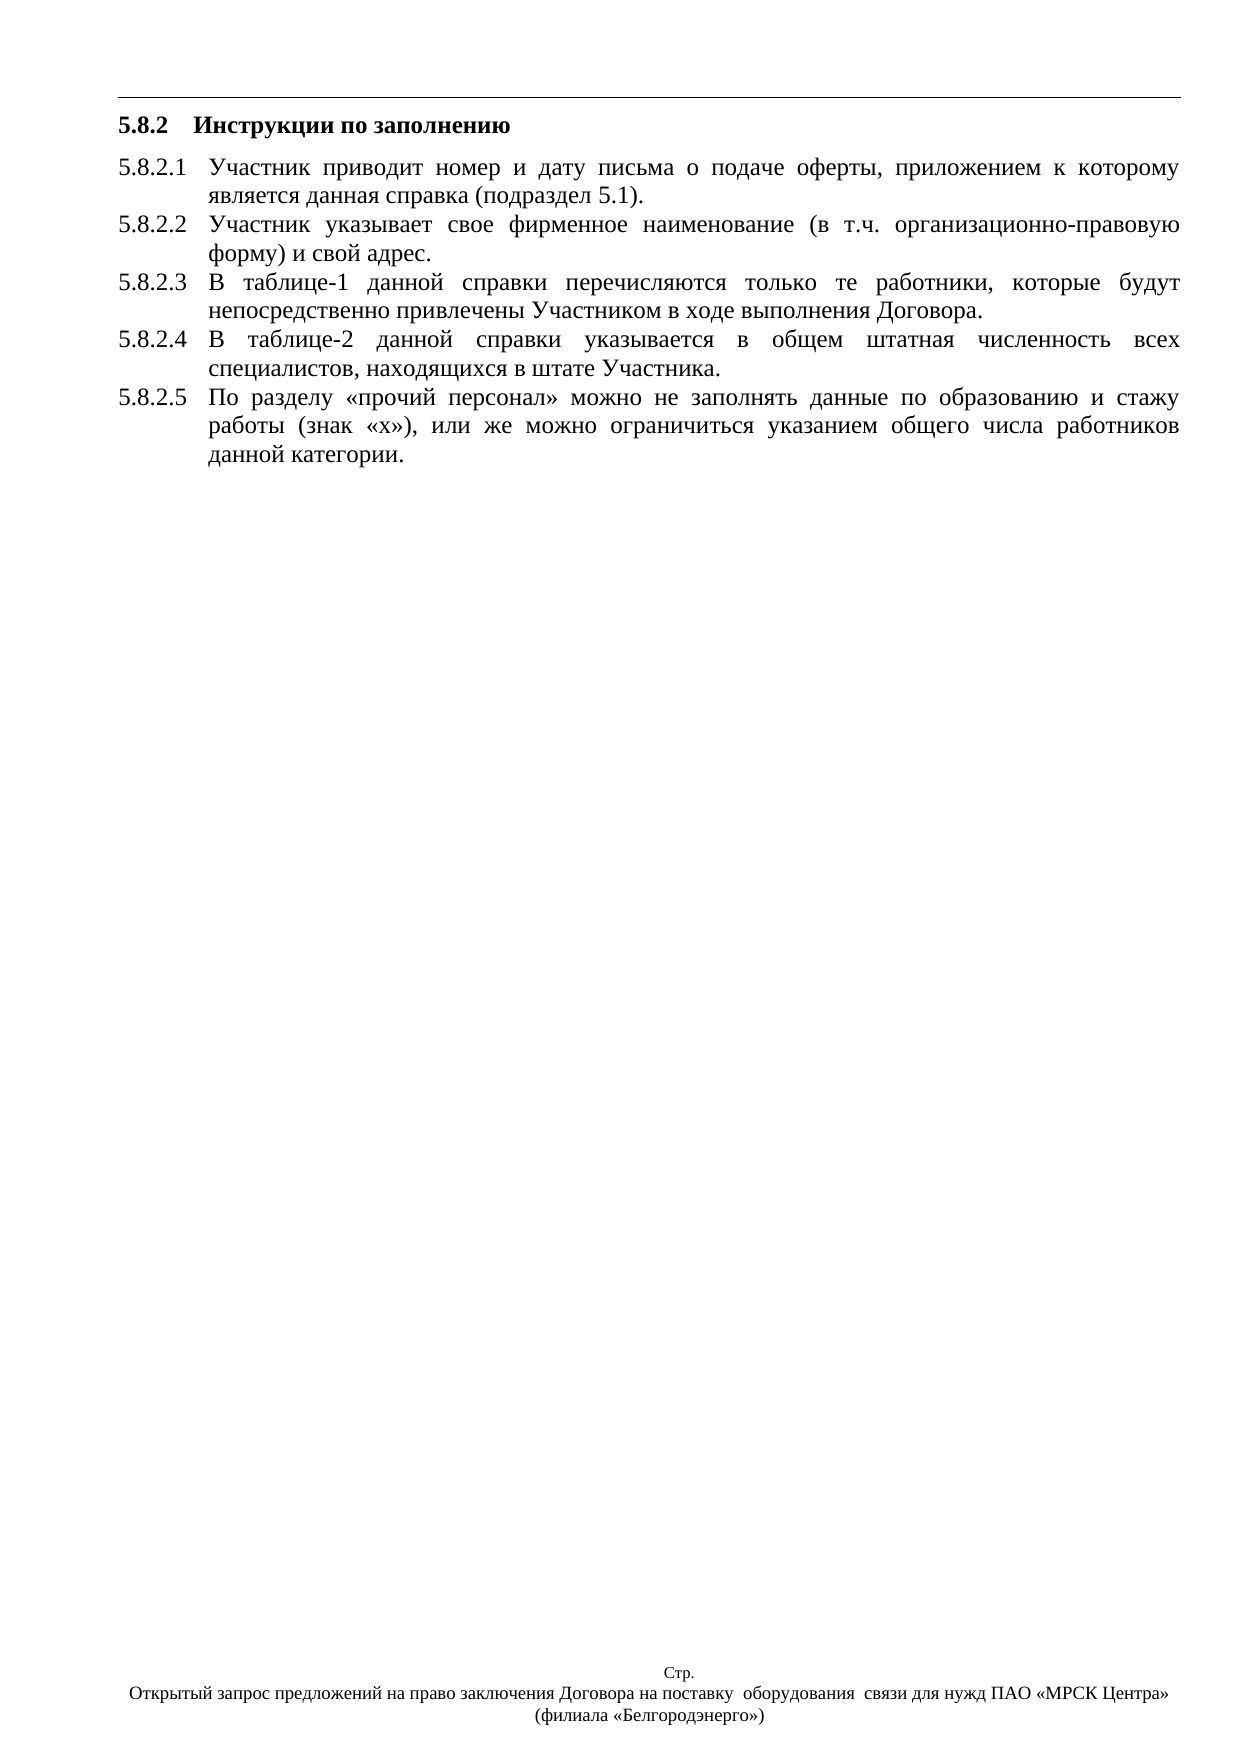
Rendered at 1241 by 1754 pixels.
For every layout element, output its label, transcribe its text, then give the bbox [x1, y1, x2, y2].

list В таблице-2 данной справки указывается в общем штатная численность всех специалистов, находящихся в штате Участника. [118, 324, 1181, 382]
list В таблице-1 данной справки перечисляются только те работники, которые будут непосредственно привлечены Участником в ходе выполнения Договора. [118, 267, 1181, 324]
subtitle Инструкции по заполнению [118, 111, 1181, 139]
list По разделу «прочий персонал» можно не заполнять данные по образованию и стажу работы (знак «х»), или же можно ограничиться указанием общего числа работников данной категории. [118, 382, 1181, 468]
list Участник указывает свое фирменное наименование (в т.ч. организационно-правовую форму) и свой адрес. [118, 209, 1181, 267]
